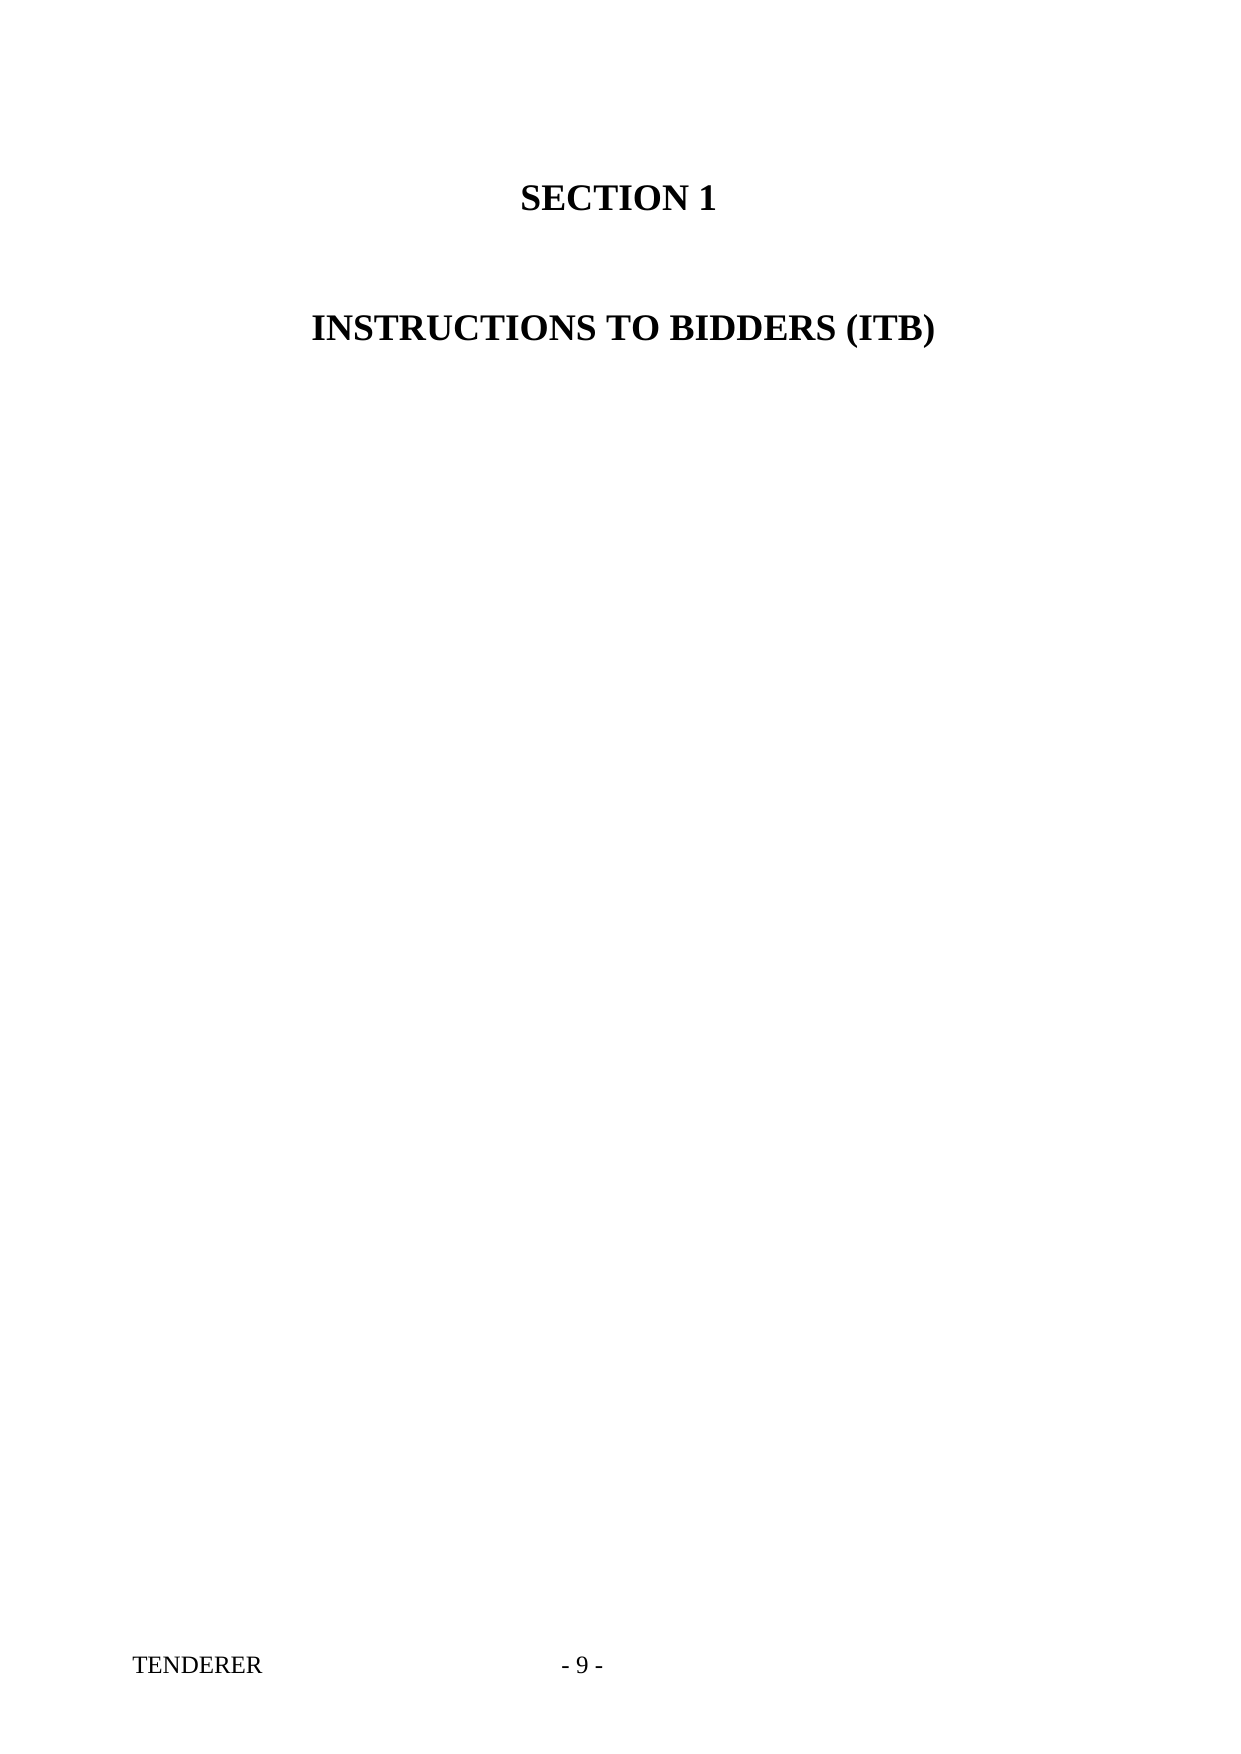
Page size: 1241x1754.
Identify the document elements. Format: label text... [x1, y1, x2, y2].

subtitle INSTRUCTIONS TO BIDDERS (ITB) [132, 305, 1105, 348]
subtitle SECTION 1 [132, 176, 1105, 219]
